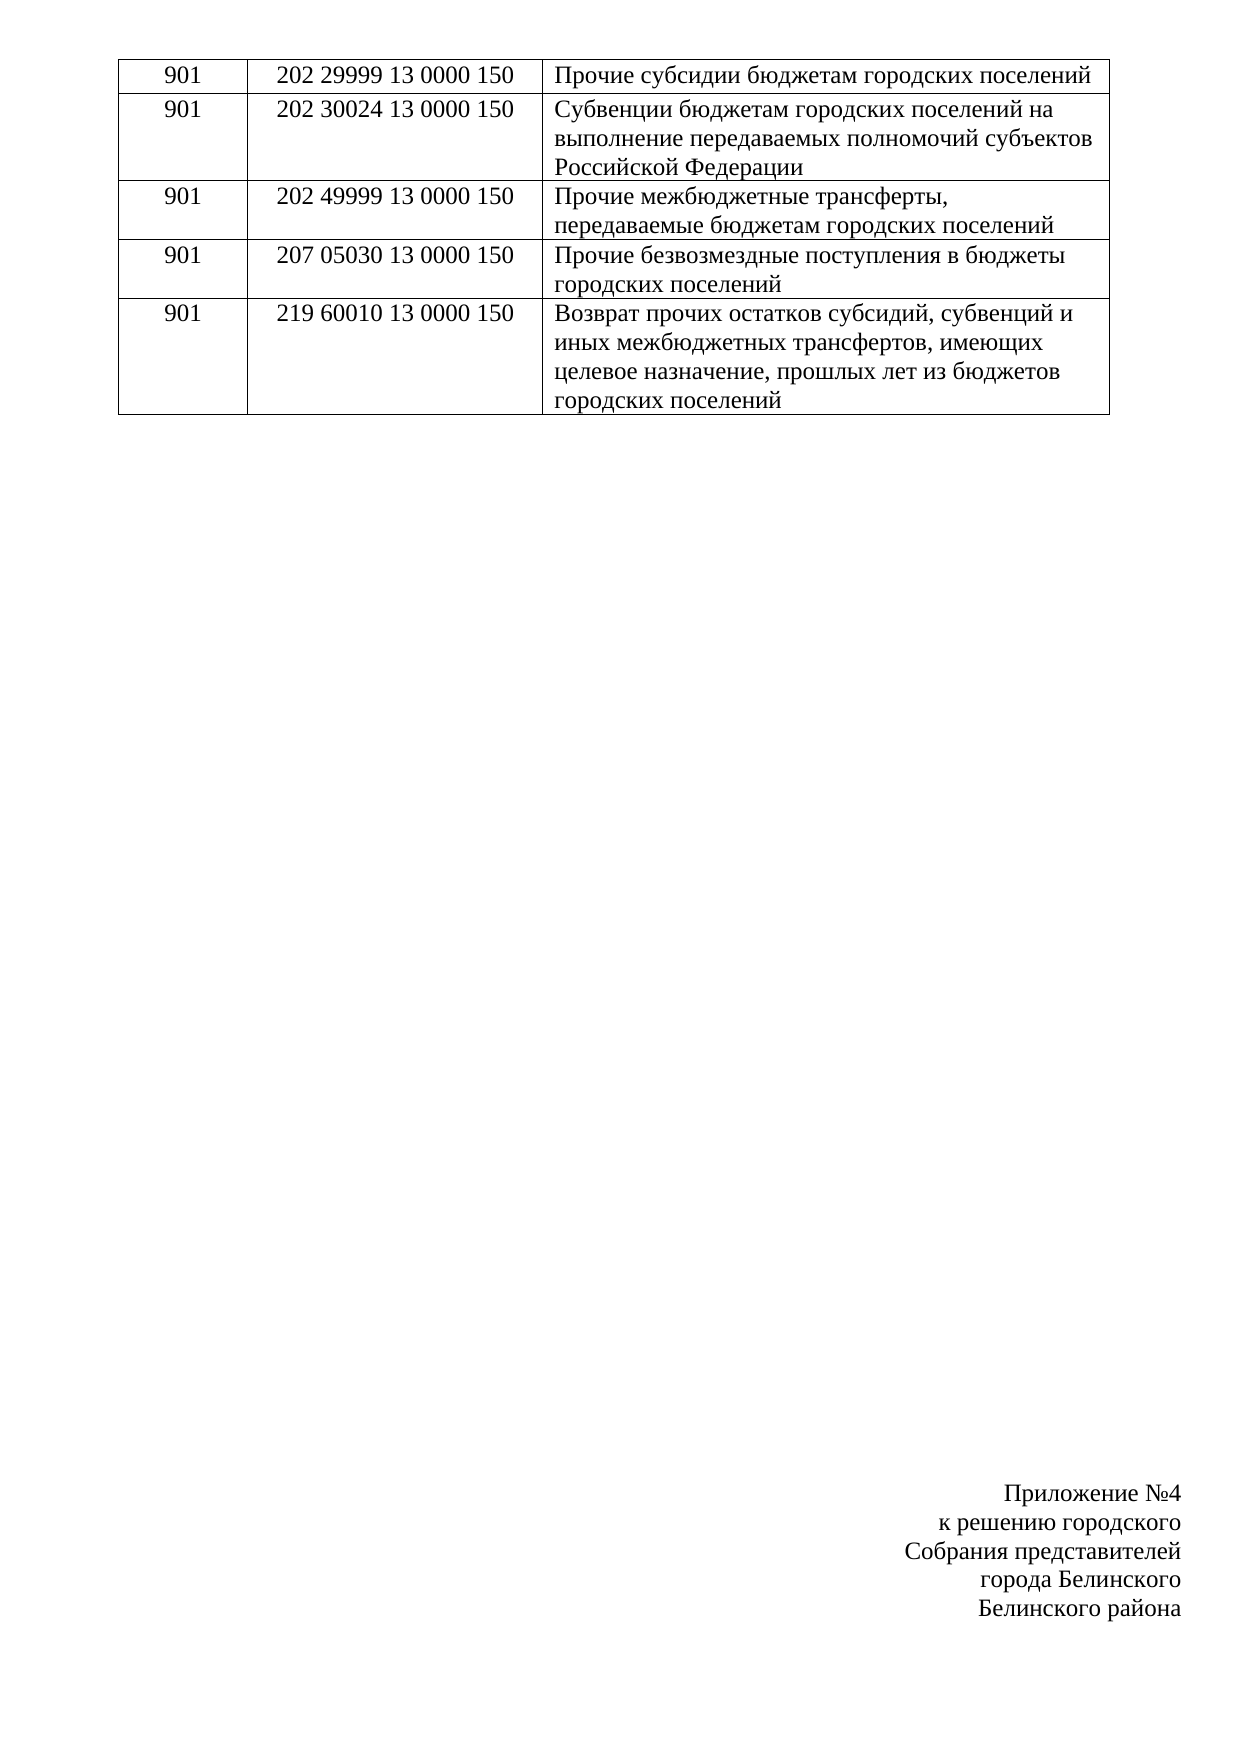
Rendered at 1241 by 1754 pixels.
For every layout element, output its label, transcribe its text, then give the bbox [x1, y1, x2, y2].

table_cell 901 [119, 299, 247, 413]
table_cell 202 49999 13 0000 150 [248, 181, 542, 239]
text к решению городского [103, 1507, 1181, 1536]
table_cell Прочие межбюджетные трансферты, передаваемые бюджетам городских поселений [543, 181, 1109, 239]
table_cell 219 60010 13 0000 150 [248, 299, 542, 413]
table_cell Прочие безвозмездные поступления в бюджеты городских поселений [543, 240, 1109, 297]
text Приложение №4 [841, 1478, 1181, 1507]
table_cell 207 05030 13 0000 150 [248, 240, 542, 297]
table_cell 901 [119, 240, 247, 297]
table_cell 202 30024 13 0000 150 [248, 94, 542, 180]
text города Белинского [103, 1564, 1181, 1593]
table_cell Возврат прочих остатков субсидий, субвенций и иных межбюджетных трансфертов, имеющих целевое назначение, прошлых лет из бюджетов городских поселений [543, 299, 1109, 413]
text Собрания представителей [103, 1536, 1181, 1564]
table_cell 202 29999 13 0000 150 [248, 60, 542, 93]
table_cell 901 [119, 181, 247, 239]
text Белинского района [103, 1593, 1181, 1622]
table_cell 901 [119, 60, 247, 93]
table_cell 901 [119, 94, 247, 180]
table_cell Прочие субсидии бюджетам городских поселений [543, 60, 1109, 93]
table_cell Субвенции бюджетам городских поселений на выполнение передаваемых полномочий субъектов Российской Федерации [543, 94, 1109, 180]
